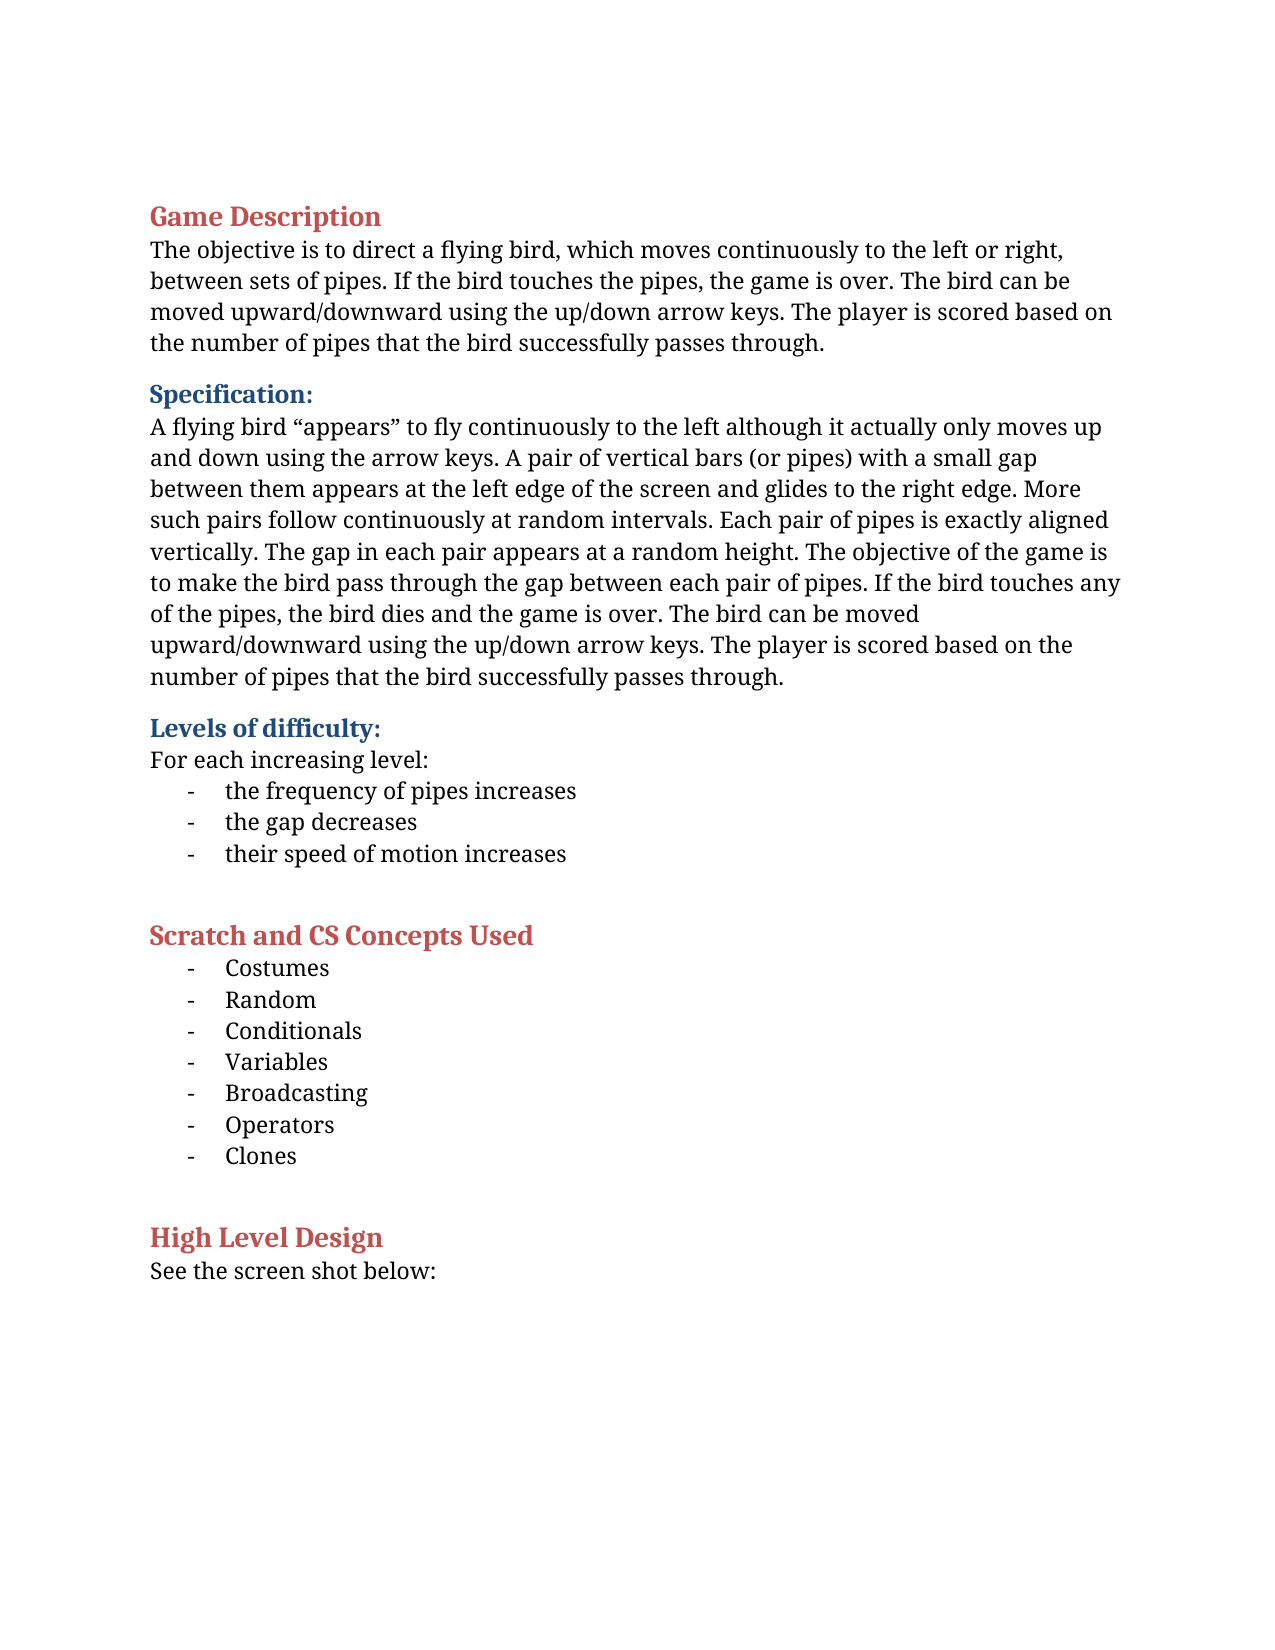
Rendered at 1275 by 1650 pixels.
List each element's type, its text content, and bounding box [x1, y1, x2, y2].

subtitle Levels of difficulty: [150, 713, 1125, 744]
list Broadcasting [187, 1077, 1125, 1108]
list Variables [187, 1046, 1125, 1077]
text For each increasing level: [150, 744, 1125, 775]
text See the screen shot below: [150, 1254, 1125, 1286]
subtitle High Level Design [150, 1221, 1125, 1254]
list Operators [187, 1108, 1125, 1140]
text The objective is to direct a flying bird, which moves continuously to the left or right, between sets of pipes. If the bird touches the pipes, the game is over. The bird can be moved upward/downward using the up/down arrow keys. The player is scored based on the number of pipes that the bird successfully passes through. [150, 233, 1125, 358]
list their speed of motion increases [187, 837, 1125, 869]
subtitle Game Description [150, 200, 1125, 233]
list Conditionals [187, 1015, 1125, 1046]
list Costumes [187, 952, 1125, 983]
list Clones [187, 1140, 1125, 1171]
subtitle Specification: [150, 379, 1125, 411]
text A flying bird “appears” to fly continuously to the left although it actually only moves up and down using the arrow keys. A pair of vertical bars (or pipes) with a small gap between them appears at the left edge of the screen and glides to the right edge. More such pairs follow continuously at random intervals. Each pair of pipes is exactly aligned vertically. The gap in each pair appears at a random height. The objective of the game is to make the bird pass through the gap between each pair of pipes. If the bird touches any of the pipes, the bird dies and the game is over. The bird can be moved upward/downward using the up/down arrow keys. The player is scored based on the number of pipes that the bird successfully passes through. [150, 411, 1125, 692]
subtitle Scratch and CS Concepts Used [150, 919, 1125, 952]
list Random [187, 983, 1125, 1015]
list the frequency of pipes increases [187, 775, 1125, 806]
list the gap decreases [187, 806, 1125, 837]
